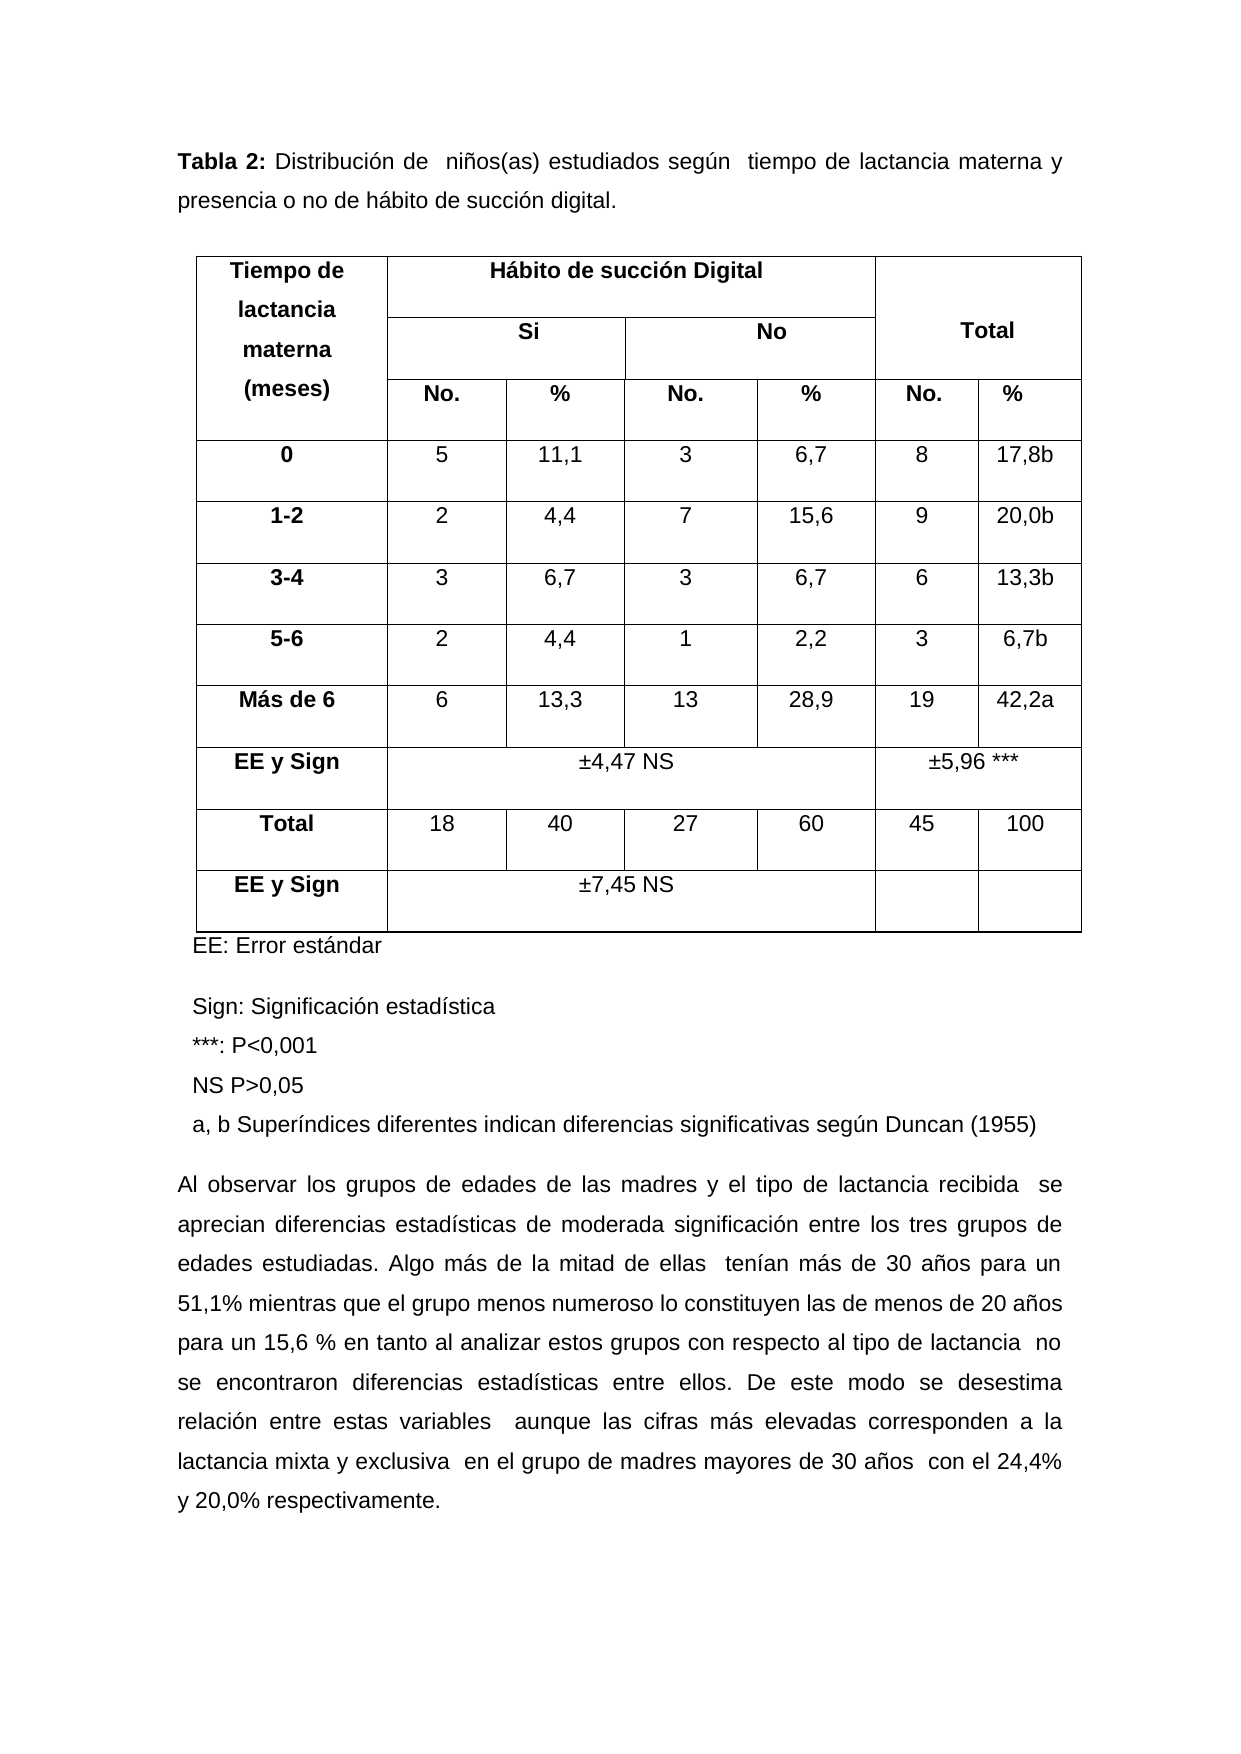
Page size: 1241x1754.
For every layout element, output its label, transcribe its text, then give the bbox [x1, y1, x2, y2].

table_cell [876, 871, 978, 931]
table_cell 13,3b [979, 564, 1081, 624]
table_cell 100 [979, 810, 1081, 870]
table_cell [979, 871, 1081, 931]
table_cell 42,2a [979, 686, 1081, 747]
table_cell Total [197, 810, 387, 870]
table_cell 20,0b [979, 502, 1081, 562]
table_cell Si [388, 318, 625, 378]
table_cell 8 [876, 441, 978, 501]
text ***: P<0,001 [192, 1032, 1063, 1058]
table_cell 60 [758, 810, 875, 870]
text a, b Superíndices diferentes indican diferencias significativas según Duncan (1955) [192, 1111, 1063, 1137]
text Al observar los grupos de edades de las madres y el tipo de lactancia recibida se aprecian diferencias estadísticas de moderada significación entre los tres grupos de edades estudiadas. Algo más de la mitad de ellas tenían más de 30 años para un 51,1% mientras que el grupo menos numeroso lo constituyen las de menos de 20 años para un 15,6 % en tanto al analizar estos grupos con respecto al tipo de lactancia no se encontraron diferencias estadísticas entre ellos. De este modo se desestima relación entre estas variables aunque las cifras más elevadas corresponden a la lactancia mixta y exclusiva en el grupo de madres mayores de 30 años con el 24,4% y 20,0% respectivamente. [177, 1171, 1063, 1514]
table_cell 0 [197, 441, 387, 501]
table_cell 6,7 [507, 564, 624, 624]
table_header Tiempo de lactancia materna (meses) [197, 257, 387, 440]
table_cell Más de 6 [197, 686, 387, 747]
table_cell No [626, 318, 875, 378]
table_cell 28,9 [758, 686, 875, 747]
table_cell % [758, 380, 875, 440]
table_cell ±7,45 NS [388, 871, 875, 931]
table_cell EE y Sign [197, 871, 387, 931]
table_cell 3 [876, 625, 978, 685]
table_cell 2 [388, 502, 506, 562]
table_cell 18 [388, 810, 506, 870]
table_cell ±4,47 NS [388, 748, 875, 809]
table_cell 3 [625, 564, 757, 624]
table_cell 6,7b [979, 625, 1081, 685]
text Sign: Significación estadística [192, 993, 1063, 1019]
table_cell % [979, 380, 1081, 440]
table_cell 7 [625, 502, 757, 562]
text EE: Error estándar [192, 932, 1063, 959]
table_cell 3 [388, 564, 506, 624]
table_cell 1 [625, 625, 757, 685]
table_cell EE y Sign [197, 748, 387, 809]
table_header Total [876, 257, 1081, 378]
table_cell % [507, 380, 624, 440]
table_cell 11,1 [507, 441, 624, 501]
text NS P>0,05 [192, 1072, 1063, 1098]
table_cell 3-4 [197, 564, 387, 624]
table_cell 5-6 [197, 625, 387, 685]
table_cell 9 [876, 502, 978, 562]
table_cell 2,2 [758, 625, 875, 685]
table_cell 6,7 [758, 441, 875, 501]
table_cell 1-2 [197, 502, 387, 562]
table_cell 3 [625, 441, 757, 501]
table_cell 45 [876, 810, 978, 870]
table_cell No. [625, 380, 757, 440]
table_cell 5 [388, 441, 506, 501]
table_cell 4,4 [507, 502, 624, 562]
table_cell 4,4 [507, 625, 624, 685]
table_cell 15,6 [758, 502, 875, 562]
table_cell No. [388, 380, 506, 440]
table_cell 19 [876, 686, 978, 747]
table_cell 17,8b [979, 441, 1081, 501]
table_header Hábito de succión Digital [388, 257, 875, 317]
table_cell 40 [507, 810, 624, 870]
table_cell 6 [388, 686, 506, 747]
table_cell 6,7 [758, 564, 875, 624]
table_cell 27 [625, 810, 757, 870]
table_cell 13 [625, 686, 757, 747]
table_cell 6 [876, 564, 978, 624]
table_cell 13,3 [507, 686, 624, 747]
text Tabla 2: Distribución de niños(as) estudiados según tiempo de lactancia materna y presencia o no de hábito de succión digital. [177, 148, 1063, 213]
table_cell ±5,96 *** [876, 748, 1081, 809]
table_cell No. [876, 380, 978, 440]
table_cell 2 [388, 625, 506, 685]
